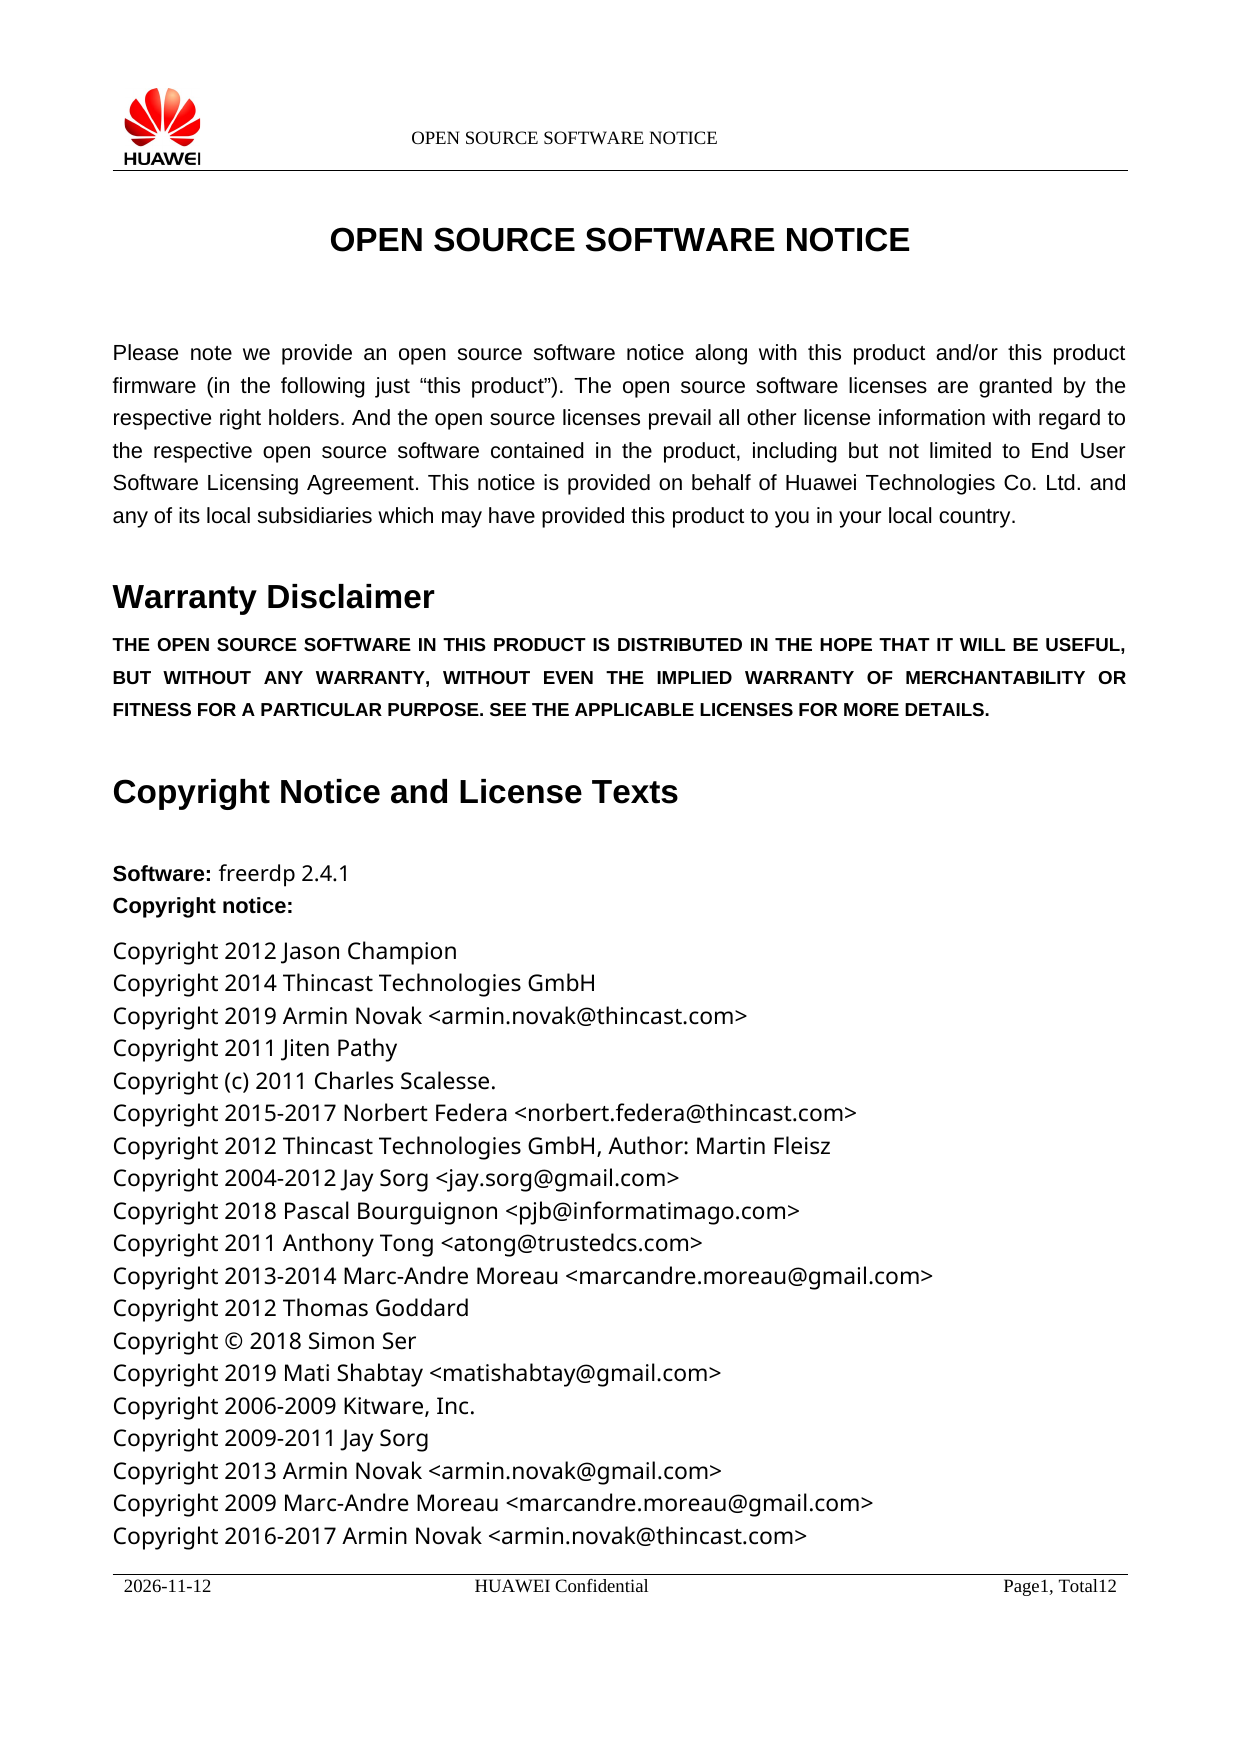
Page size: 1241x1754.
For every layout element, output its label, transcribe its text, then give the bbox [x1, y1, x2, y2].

text Warranty Disclaimer [112, 564, 1128, 629]
text The open source software in this product is distributed in the hope that it will be useful, but WITHOUT ANY WARRANTY, without even the implied warranty of MERCHANTABILITY or FITNESS FOR A PARTICULAR PURPOSE. See the applicable licenses for more details. [112, 629, 1128, 726]
picture [124, 88, 201, 165]
text Copyright notice: [112, 889, 1128, 921]
text Please note we provide an open source software notice along with this product and/or this product firmware (in the following just “this product”). The open source software licenses are granted by the respective right holders. And the open source licenses prevail all other license information with regard to the respective open source software contained in the product, including but not limited to End User Software Licensing Agreement. This notice is provided on behalf of Huawei Technologies Co. Ltd. and any of its local subsidiaries which may have provided this product to you in your local country. [112, 336, 1128, 531]
text OPEN SOURCE SOFTWARE NOTICE [112, 206, 1128, 271]
title Software: freerdp 2.4.1 [112, 856, 1128, 889]
text Copyright Notice and License Texts [112, 759, 1128, 824]
